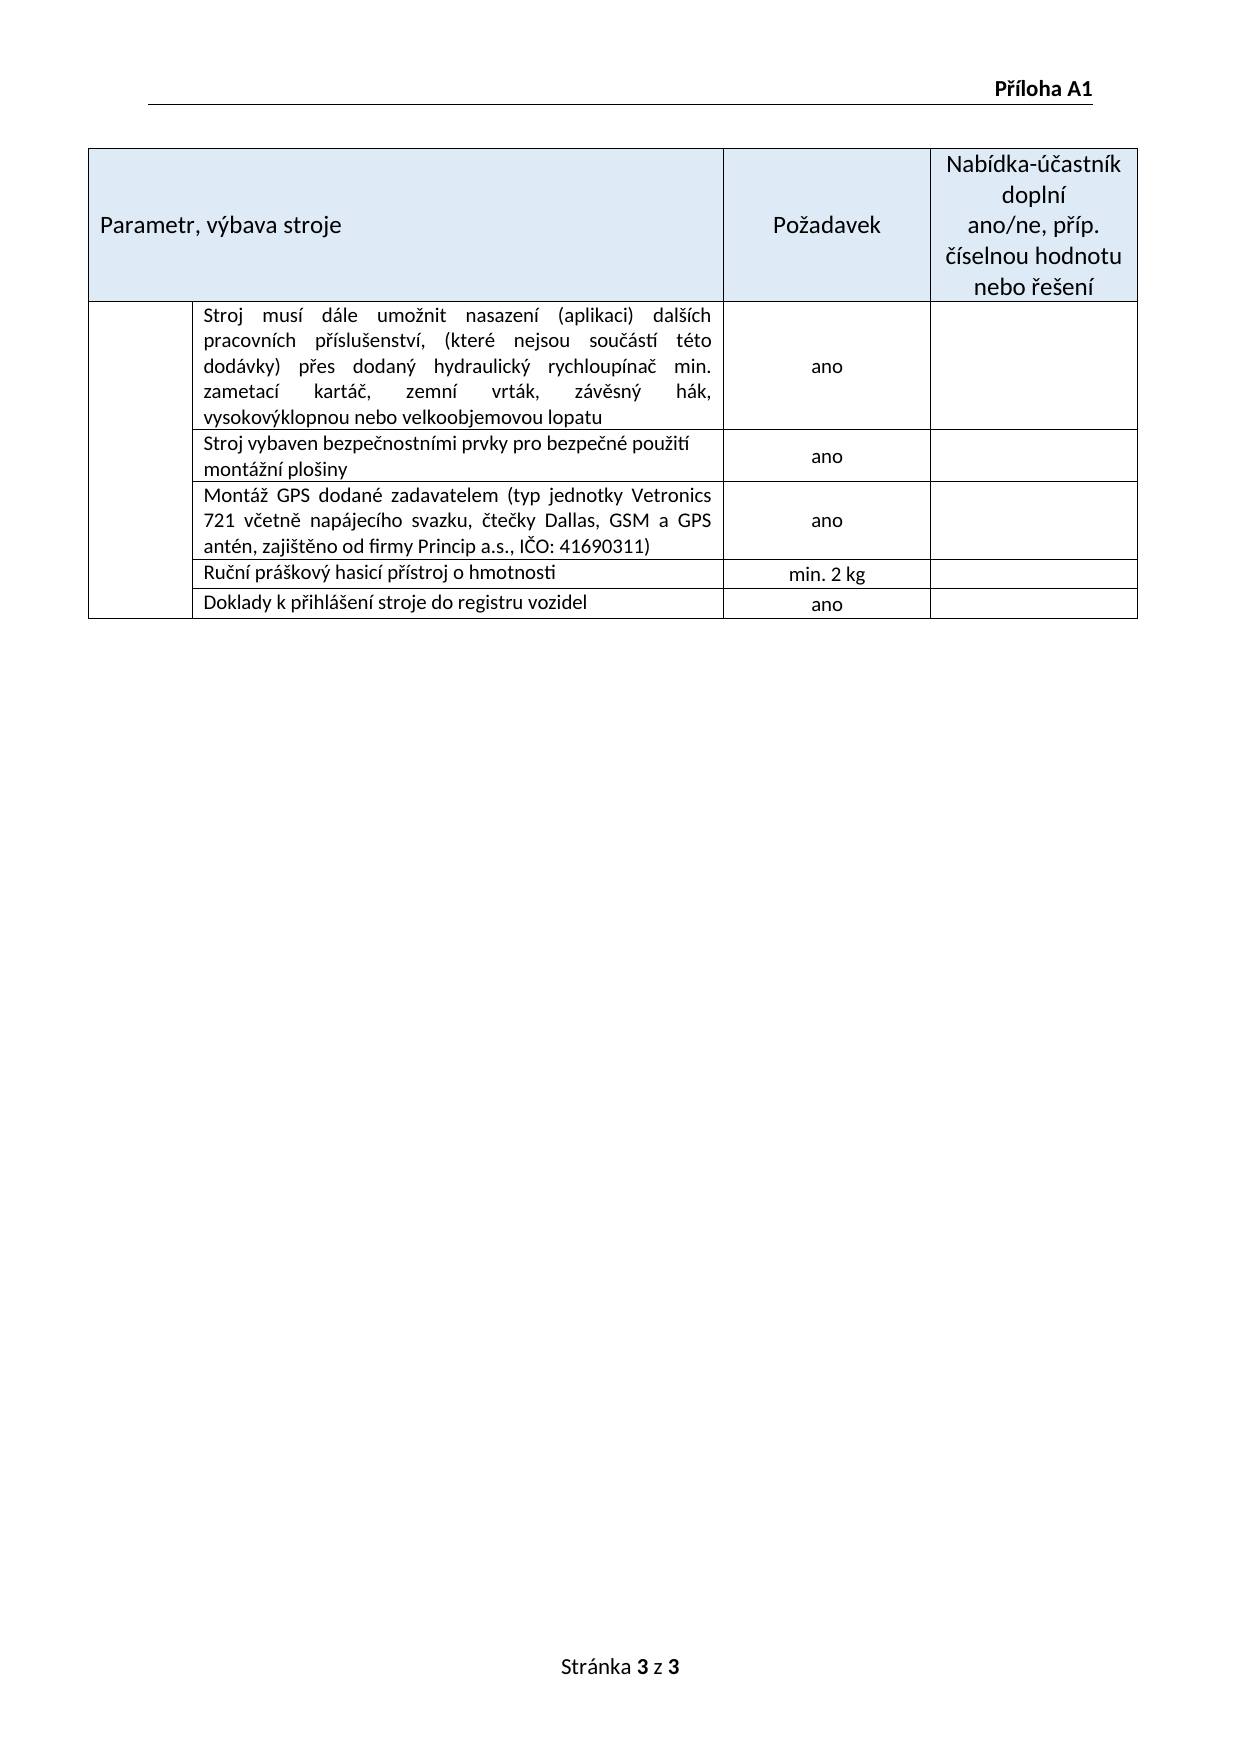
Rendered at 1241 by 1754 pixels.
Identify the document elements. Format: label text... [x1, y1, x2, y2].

table_cell [931, 302, 1137, 429]
table_header Nabídka-účastník doplní ano/ne, příp. číselnou hodnotu nebo řešení [931, 149, 1137, 301]
table_cell min. 2 kg [724, 560, 930, 588]
table_cell Ruční práškový hasicí přístroj o hmotnosti [193, 560, 723, 588]
table_cell Stroj musí dále umožnit nasazení (aplikaci) dalších pracovních příslušenství, (které nejsou součástí této dodávky) přes dodaný hydraulický rychloupínač min. zametací kartáč, zemní vrták, závěsný hák, vysokovýklopnou nebo velkoobjemovou lopatu [193, 302, 723, 429]
table_cell Montáž GPS dodané zadavatelem (typ jednotky Vetronics 721 včetně napájecího svazku, čtečky Dallas, GSM a GPS antén, zajištěno od firmy Princip a.s., IČO: 41690311) [193, 482, 723, 558]
table_cell ano [724, 302, 930, 429]
table_cell [931, 430, 1137, 481]
table_cell [931, 482, 1137, 558]
table_cell ano [724, 589, 930, 618]
table_cell Doklady k přihlášení stroje do registru vozidel [193, 589, 723, 618]
table_cell ano [724, 430, 930, 481]
table_cell [931, 589, 1137, 618]
table_header Parametr, výbava stroje [89, 149, 723, 301]
table_cell Stroj vybaven bezpečnostními prvky pro bezpečné použití montážní plošiny [193, 430, 723, 481]
table_header Požadavek [724, 149, 930, 301]
table_cell [931, 560, 1137, 588]
table_cell ano [724, 482, 930, 558]
